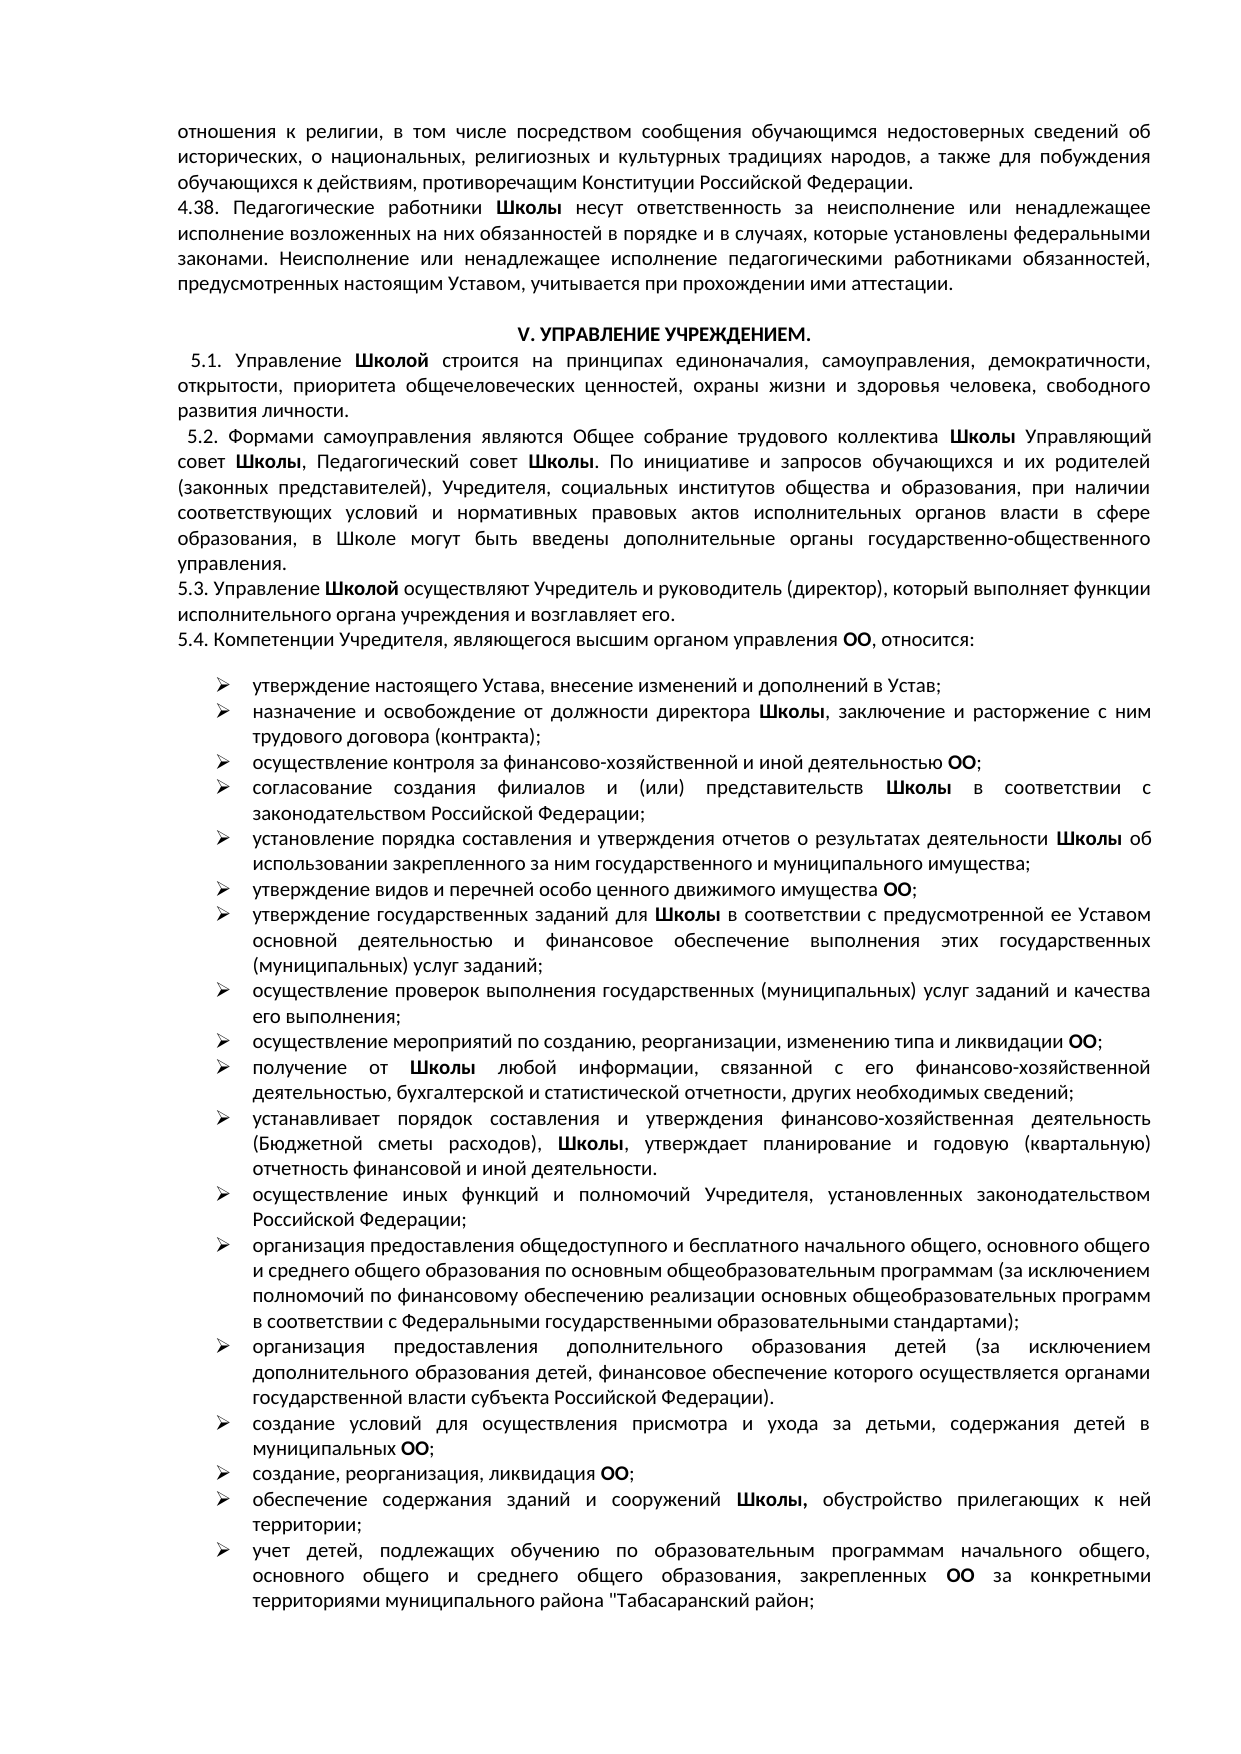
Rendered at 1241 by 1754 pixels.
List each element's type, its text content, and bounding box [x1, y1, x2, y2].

list осуществление контроля за финансово-хозяйственной и иной деятельностью ОО; [215, 749, 1152, 774]
list утверждение видов и перечней особо ценного движимого имущества ОО; [215, 876, 1152, 901]
list утверждение настоящего Устава, внесение изменений и дополнений в Устав; [215, 673, 1152, 698]
list согласование создания филиалов и (или) представительств Школы в соответствии с законодательством Российской Федерации; [215, 774, 1152, 825]
text V. УПРАВЛЕНИЕ УЧРЕЖДЕНИЕМ. [177, 321, 1152, 347]
text 5.3. Управление Школой осуществляют Учредитель и руководитель (директор), который выполняет функции исполнительного органа учреждения и возглавляет его. [177, 576, 1152, 626]
text 5.1. Управление Школой строится на принципах единоначалия, самоуправления, демократичности, открытости, приоритета общечеловеческих ценностей, охраны жизни и здоровья человека, свободного развития личности. [177, 347, 1152, 423]
list устанавливает порядок составления и утверждения финансово-хозяйственная деятельность (Бюджетной сметы расходов), Школы, утверждает планирование и годовую (квартальную) отчетность финансовой и иной деятельности. [215, 1105, 1152, 1181]
list создание, реорганизация, ликвидация ОО; [215, 1461, 1152, 1486]
list осуществление мероприятий по созданию, реорганизации, изменению типа и ликвидации ОО; [215, 1028, 1152, 1054]
list утверждение государственных заданий для Школы в соответствии с предусмотренной ее Уставом основной деятельностью и финансовое обеспечение выполнения этих государственных (муниципальных) услуг заданий; [215, 901, 1152, 978]
list организация предоставления дополнительного образования детей (за исключением дополнительного образования детей, финансовое обеспечение которого осуществляется органами государственной власти субъекта Российской Федерации). [215, 1333, 1152, 1410]
list обеспечение содержания зданий и сооружений Школы, обустройство прилегающих к ней территории; [215, 1486, 1152, 1537]
list получение от Школы любой информации, связанной с его финансово-хозяйственной деятельностью, бухгалтерской и статистической отчетности, других необходимых сведений; [215, 1054, 1152, 1105]
text 4.38. Педагогические работники Школы несут ответственность за неисполнение или ненадлежащее исполнение возложенных на них обязанностей в порядке и в случаях, которые установлены федеральными законами. Неисполнение или ненадлежащее исполнение педагогическими работниками обязанностей, предусмотренных настоящим Уставом, учитывается при прохождении ими аттестации. [177, 194, 1152, 296]
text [177, 118, 1152, 194]
list организация предоставления общедоступного и бесплатного начального общего, основного общего и среднего общего образования по основным общеобразовательным программам (за исключением полномочий по финансовому обеспечению реализации основных общеобразовательных программ в соответствии с Федеральными государственными образовательными стандартами); [215, 1232, 1152, 1333]
list учет детей, подлежащих обучению по образовательным программам начального общего, основного общего и среднего общего образования, закрепленных ОО за конкретными территориями муниципального района "Табасаранский район; [215, 1537, 1152, 1613]
list осуществление проверок выполнения государственных (муниципальных) услуг заданий и качества его выполнения; [215, 978, 1152, 1028]
list создание условий для осуществления присмотра и ухода за детьми, содержания детей в муниципальных ОО; [215, 1410, 1152, 1461]
list установление порядка составления и утверждения отчетов о результатах деятельности Школы об использовании закрепленного за ним государственного и муниципального имущества; [215, 825, 1152, 876]
list назначение и освобождение от должности директора Школы, заключение и расторжение с ним трудового договора (контракта); [215, 698, 1152, 749]
text 5.4. Компетенции Учредителя, являющегося высшим органом управления ОО, относится: [177, 626, 1152, 652]
list осуществление иных функций и полномочий Учредителя, установленных законодательством Российской Федерации; [215, 1181, 1152, 1232]
text 5.2. Формами самоуправления являются Общее собрание трудового коллектива Школы Управляющий совет Школы, Педагогический совет Школы. По инициативе и запросов обучающихся и их родителей (законных представителей), Учредителя, социальных институтов общества и образования, при наличии соответствующих условий и нормативных правовых актов исполнительных органов власти в сфере образования, в Школе могут быть введены дополнительные органы государственно-общественного управления. [177, 423, 1152, 576]
